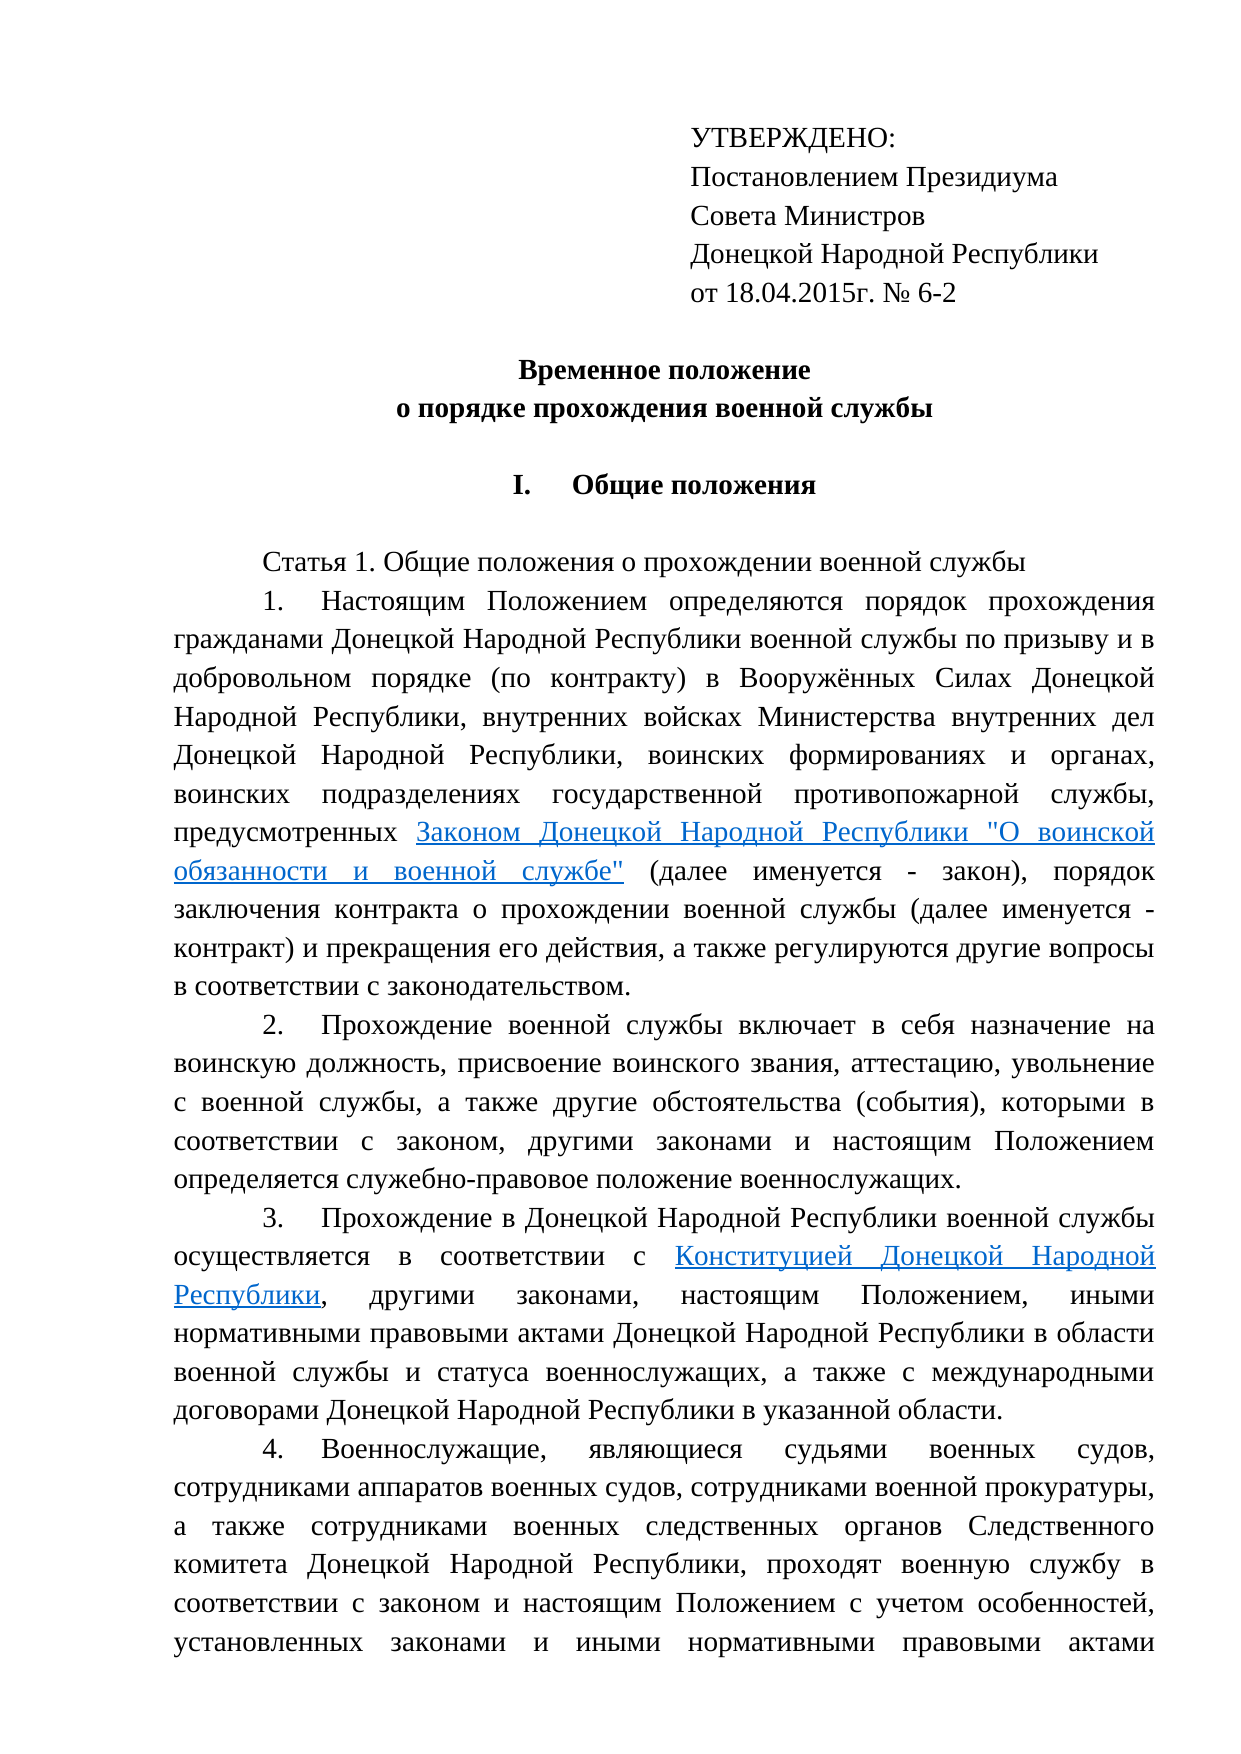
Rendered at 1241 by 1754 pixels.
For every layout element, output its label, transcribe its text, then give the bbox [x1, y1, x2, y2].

text Статья 1. Общие положения о прохождении военной службы [173, 544, 1156, 578]
text Временное положение о порядке прохождения военной службы [173, 352, 1156, 424]
list Прохождение в Донецкой Народной Республики военной службы осуществляется в соответствии с Конституцией Донецкой Народной Республики, другими законами, настоящим Положением, иными нормативными правовыми актами Донецкой Народной Республики в области военной службы и статуса военнослужащих, а также с международными договорами Донецкой Народной Республики в указанной области. [173, 1200, 1156, 1426]
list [173, 1431, 1156, 1657]
text УТВЕРЖДЕНО: Постановлением Президиума Совета Министров [690, 121, 1159, 231]
list Настоящим Положением определяются порядок прохождения гражданами Донецкой Народной Республики военной службы по призыву и в добровольном порядке (по контракту) в Вооружённых Силах Донецкой Народной Республики, внутренних войсках Министерства внутренних дел Донецкой Народной Республики, воинских формированиях и органах, воинских подразделениях государственной противопожарной службы, предусмотренных Законом Донецкой Народной Республики "О воинской обязанности и военной службе" (далее именуется - закон), порядок заключения контракта о прохождении военной службы (далее именуется - контракт) и прекращения его действия, а также регулируются другие вопросы в соответствии с законодательством. [173, 583, 1156, 1002]
text от 18.04.2015г. № 6-2 [690, 275, 1159, 308]
list Прохождение военной службы включает в себя назначение на воинскую должность, присвоение воинского звания, аттестацию, увольнение с военной службы, а также другие обстоятельства (события), которыми в соответствии с законом, другими законами и настоящим Положением определяется служебно-правовое положение военнослужащих. [173, 1007, 1156, 1195]
text Донецкой Народной Республики [690, 236, 1159, 270]
list Общие положения [173, 467, 1156, 501]
